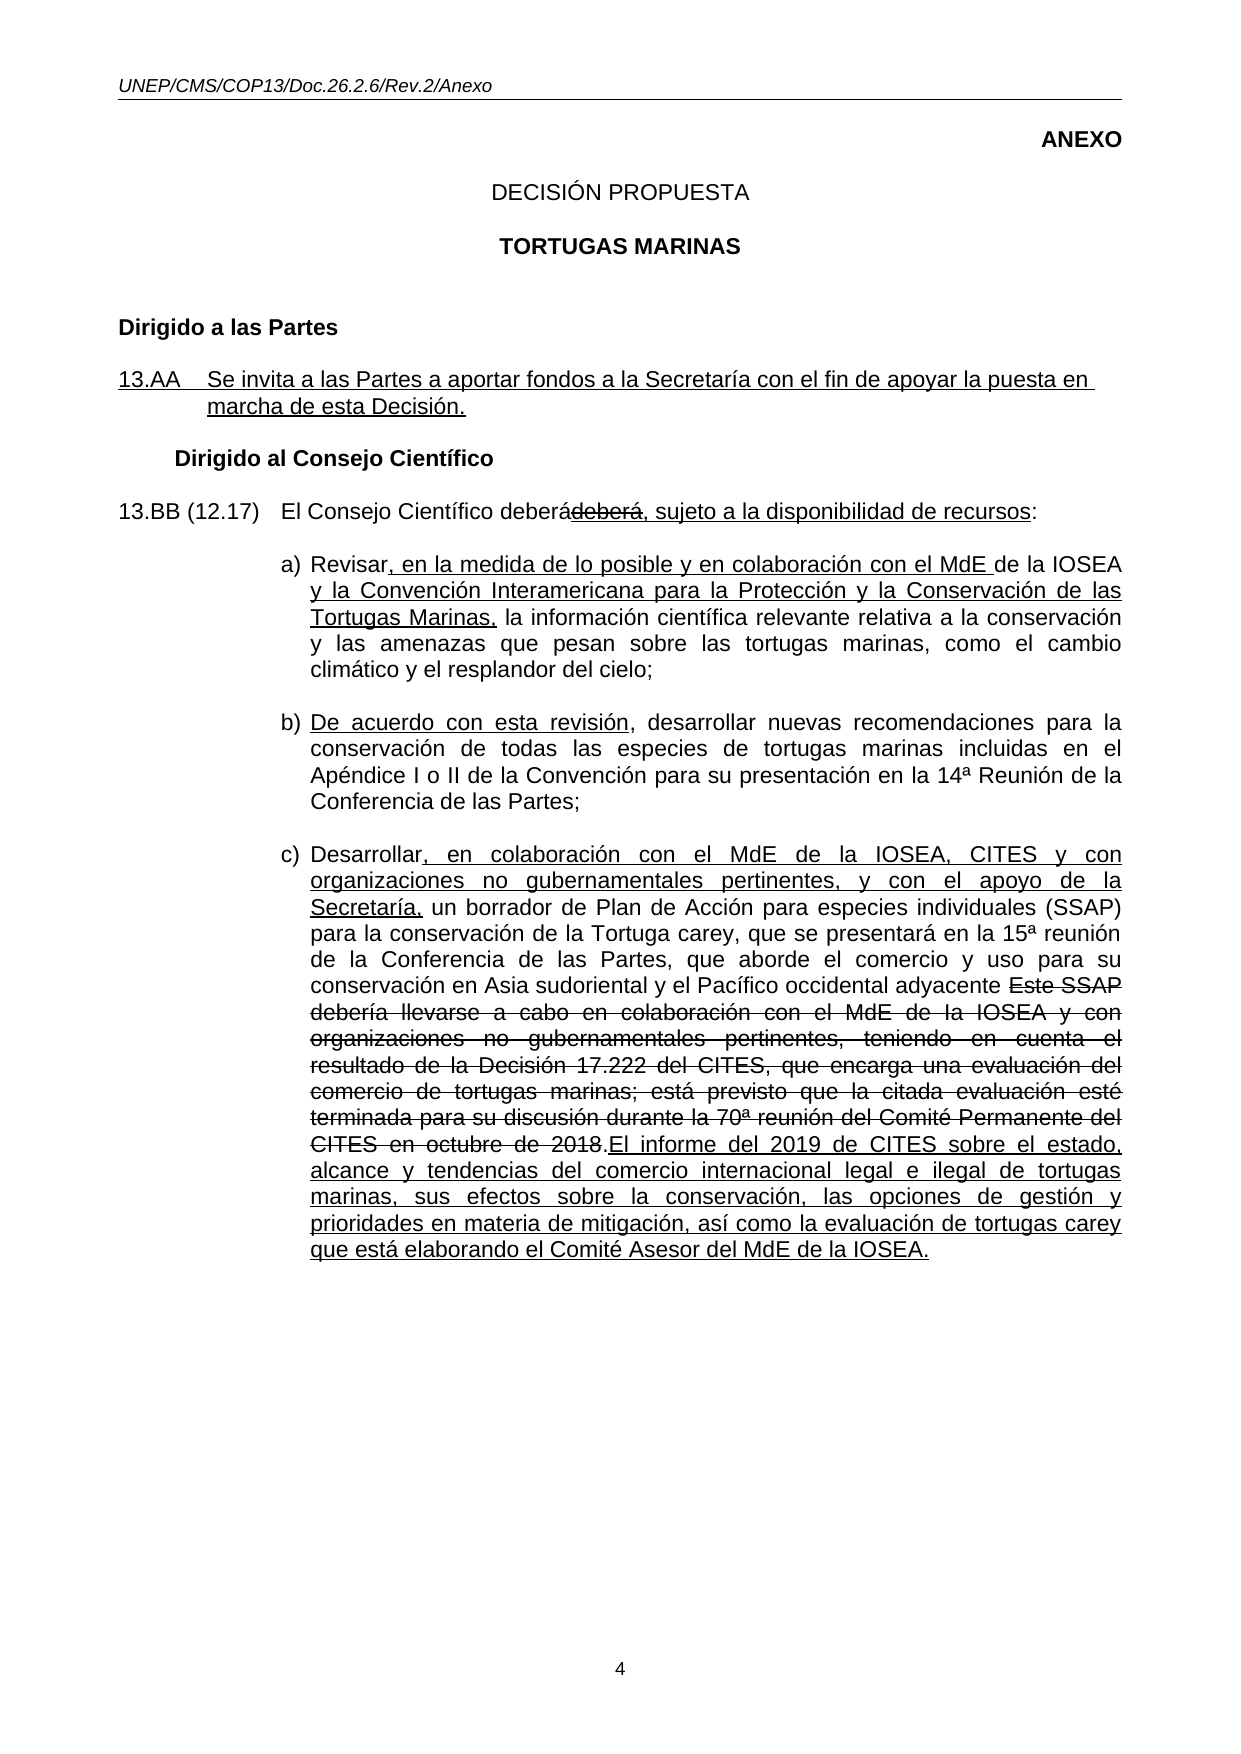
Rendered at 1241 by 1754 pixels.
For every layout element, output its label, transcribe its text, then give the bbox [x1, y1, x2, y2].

list Desarrollar, en colaboración con el MdE de la IOSEA, CITES y con organizaciones no gubernamentales pertinentes, y con el apoyo de la Secretaría, un borrador de Plan de Acción para especies individuales (SSAP) para la conservación de la Tortuga carey, que se presentará en la 15ª reunión de la Conferencia de las Partes, que aborde el comercio y uso para su conservación en Asia sudoriental y el Pacífico occidental adyacente Este SSAP debería llevarse a cabo en colaboración con el MdE de Ia IOSEA y con organizaciones no gubernamentales pertinentes, teniendo en cuenta el resultado de la Decisión 17.222 del CITES, que encarga una evaluación del comercio de tortugas marinas; está previsto que la citada evaluación esté terminada para su discusión durante la 70ª reunión del Comité Permanente del CITES en octubre de 2018.El informe del 2019 de CITES sobre el estado, alcance y tendencias del comercio internacional legal e ilegal de tortugas marinas, sus efectos sobre la conservación, las opciones de gestión y prioridades en materia de mitigación, así como la evaluación de tortugas carey que está elaborando el Comité Asesor del MdE de la IOSEA. [281, 841, 1122, 1262]
list Revisar, en la medida de lo posible y en colaboración con el MdE de la IOSEA y la Convención Interamericana para la Protección y la Conservación de las Tortugas Marinas, la información científica relevante relativa a la conservación y las amenazas que pesan sobre las tortugas marinas, como el cambio climático y el resplandor del cielo; [281, 551, 1122, 683]
text 13.AA Se invita a las Partes a aportar fondos a la Secretaría con el fin de apoyar la puesta en marcha de esta Decisión. [118, 366, 1122, 419]
list Dirigido a las Partes [118, 314, 1122, 340]
text 13.BB (12.17) El Consejo Científico deberádeberá, sujeto a la disponibilidad de recursos: [118, 498, 1122, 524]
text DECISIÓN PROPUESTA [118, 179, 1122, 205]
text TORTUGAS MARINAS [118, 233, 1122, 259]
list De acuerdo con esta revisión, desarrollar nuevas recomendaciones para la conservación de todas las especies de tortugas marinas incluidas en el Apéndice I o II de la Convención para su presentación en la 14ª Reunión de la Conferencia de las Partes; [281, 709, 1122, 814]
list Dirigido al Consejo Científico [174, 445, 1122, 472]
text Anexo [118, 126, 1122, 152]
